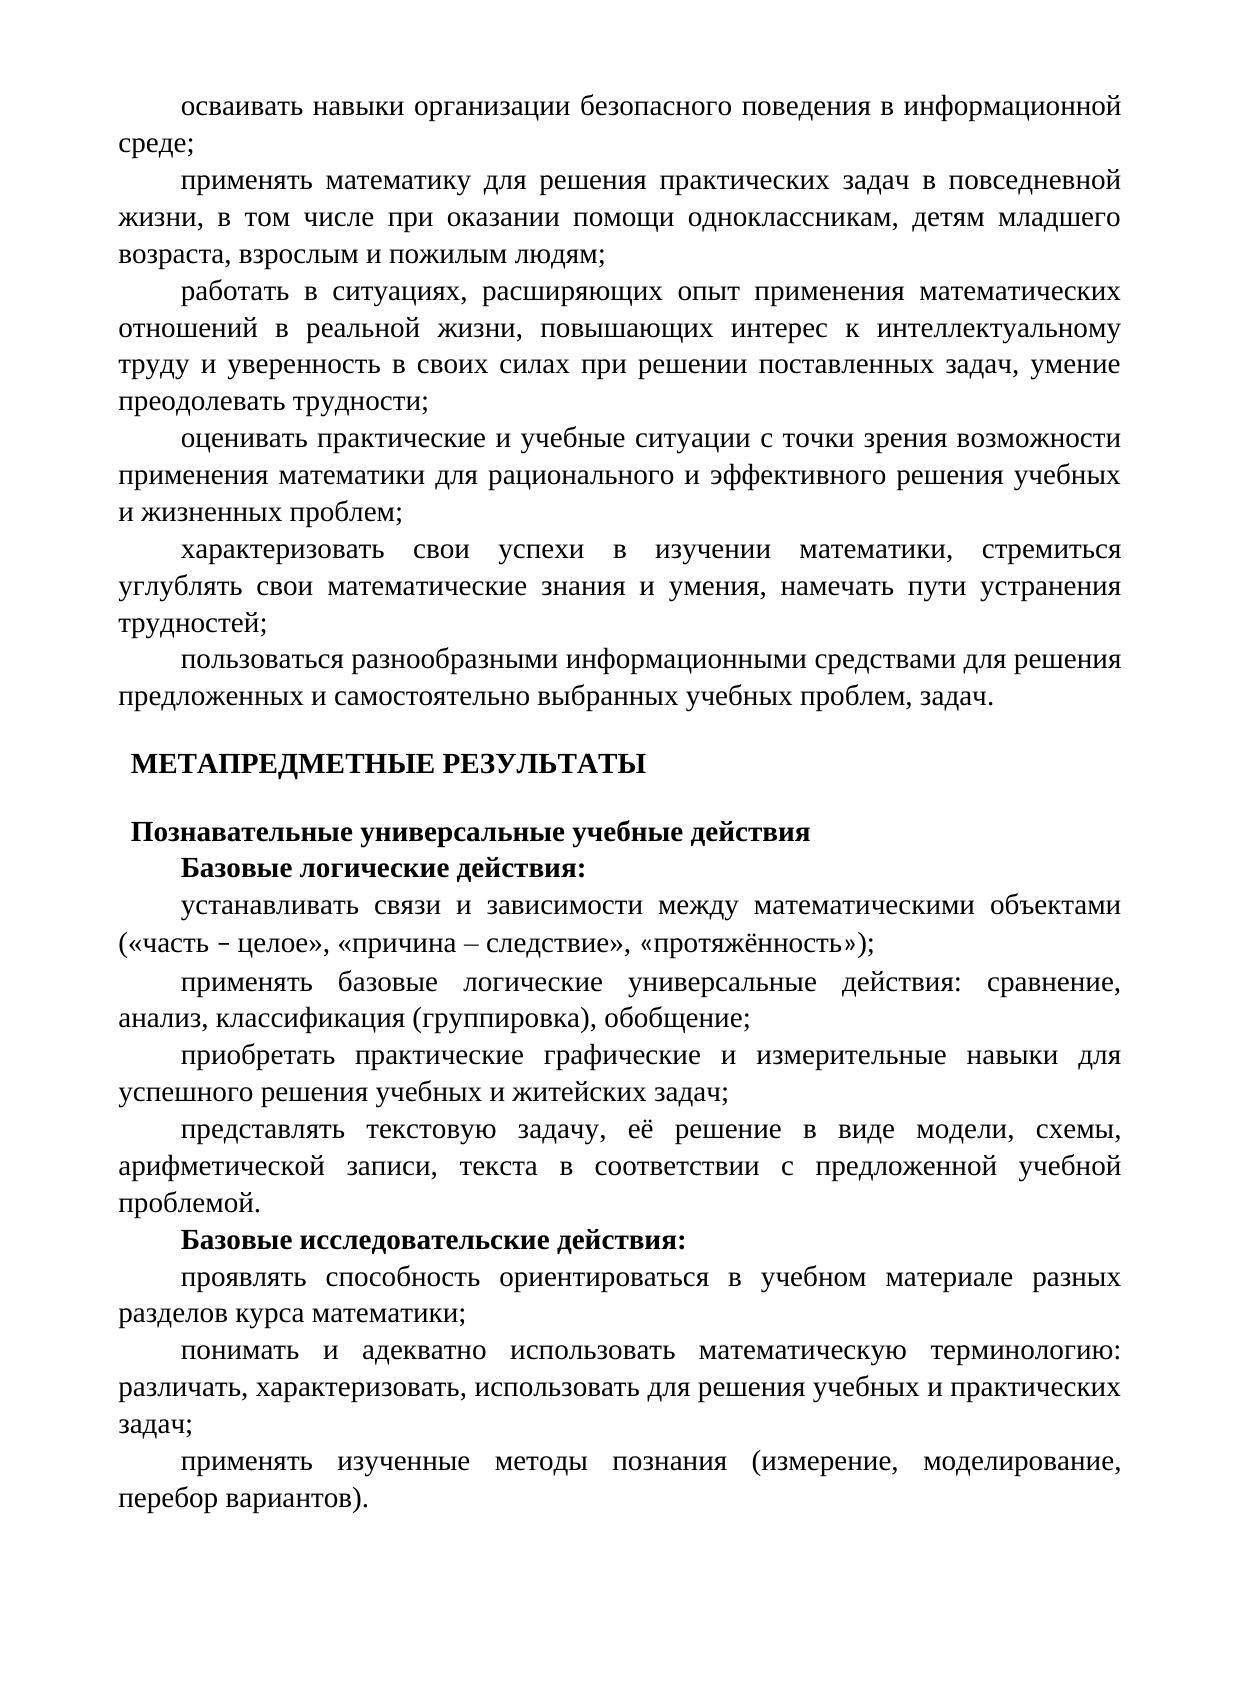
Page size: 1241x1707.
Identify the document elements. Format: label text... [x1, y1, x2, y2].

text оценивать практические и учебные ситуации с точки зрения возможности применения математики для рационального и эффективного решения учебных и жизненных проблем; [118, 420, 1122, 528]
text Базовые исследовательские действия: [118, 1222, 1122, 1255]
text применять математику для решения практических задач в повседневной жизни, в том числе при оказании помощи одноклассникам, детям младшего возраста, взрослым и пожилым людям; [118, 162, 1122, 269]
text понимать и адекватно использовать математическую терминологию: различать, характеризовать, использовать для решения учебных и практических задач; [118, 1332, 1122, 1440]
text устанавливать связи и зависимости между математическими объектами («часть – целое», «причина – следствие», «протяжённость»); [118, 887, 1122, 960]
text Базовые логические действия: [118, 851, 1122, 884]
text пользоваться разнообразными информационными средствами для решения предложенных и самостоятельно выбранных учебных проблем, задач. [118, 642, 1122, 712]
text представлять текстовую задачу, её решение в виде модели, схемы, арифметической записи, текста в соответствии с предложенной учебной проблемой. [118, 1111, 1122, 1218]
text характеризовать свои успехи в изучении математики, стремиться углублять свои математические знания и умения, намечать пути устранения трудностей; [118, 531, 1122, 638]
text осваивать навыки организации безопасного поведения в информационной среде; [118, 88, 1122, 159]
text применять базовые логические универсальные действия: сравнение, анализ, классификация (группировка), обобщение; [118, 964, 1122, 1034]
text работать в ситуациях, расширяющих опыт применения математических отношений в реальной жизни, повышающих интерес к интеллектуальному труду и уверенность в своих силах при решении поставленных задач, умение преодолевать трудности; [118, 273, 1122, 417]
text МЕТАПРЕДМЕТНЫЕ РЕЗУЛЬТАТЫ [131, 746, 1122, 780]
text приобретать практические графические и измерительные навыки для успешного решения учебных и житейских задач; [118, 1037, 1122, 1108]
text применять изученные методы познания (измерение, моделирование, перебор вариантов). [118, 1443, 1122, 1513]
text Познавательные универсальные учебные действия [131, 814, 1122, 847]
text проявлять способность ориентироваться в учебном материале разных разделов курса математики; [118, 1259, 1122, 1329]
